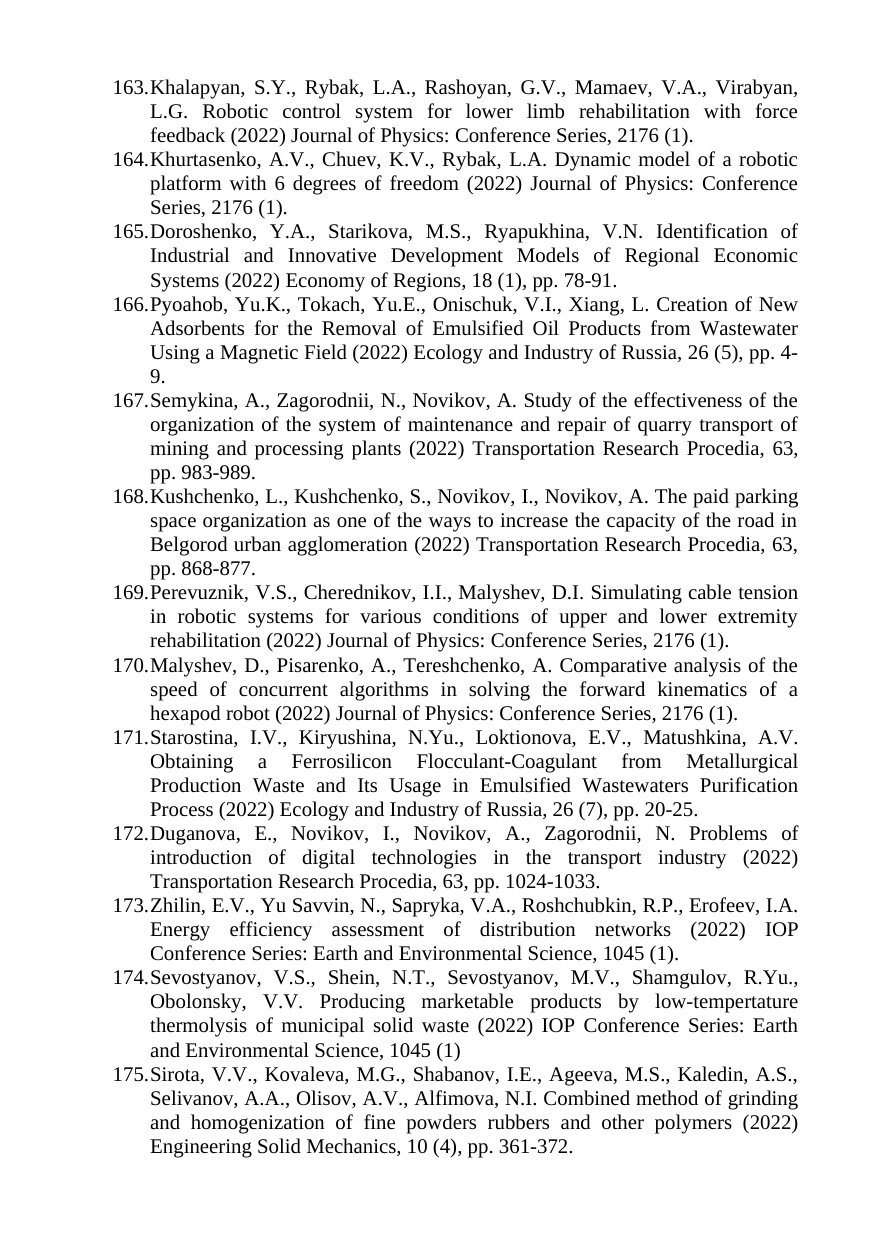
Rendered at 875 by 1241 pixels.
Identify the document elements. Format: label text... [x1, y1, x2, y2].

list Pyoahob, Yu.K., Tokach, Yu.E., Onischuk, V.I., Xiang, L. Creation of New Adsorbents for the Removal of Emulsified Oil Products from Wastewater Using a Magnetic Field (2022) Ecology and Industry of Russia, 26 (5), pp. 4-9. [112, 292, 799, 388]
list Sirota, V.V., Kovaleva, M.G., Shabanov, I.E., Ageeva, M.S., Kaledin, A.S., Selivanov, A.A., Olisov, A.V., Alfimova, N.I. Combined method of grinding and homogenization of fine powders rubbers and other polymers (2022) Engineering Solid Mechanics, 10 (4), pp. 361-372. [112, 1062, 799, 1158]
list Khalapyan, S.Y., Rybak, L.A., Rashoyan, G.V., Mamaev, V.A., Virabyan, L.G. Robotic control system for lower limb rehabilitation with force feedback (2022) Journal of Physics: Conference Series, 2176 (1). [112, 75, 799, 147]
list Zhilin, E.V., Yu Savvin, N., Sapryka, V.A., Roshchubkin, R.P., Erofeev, I.A. Energy efficiency assessment of distribution networks (2022) IOP Conference Series: Earth and Environmental Science, 1045 (1). [112, 893, 799, 965]
list Duganova, E., Novikov, I., Novikov, A., Zagorodnii, N. Problems of introduction of digital technologies in the transport industry (2022) Transportation Research Procedia, 63, pp. 1024-1033. [112, 821, 799, 893]
list Kushchenko, L., Kushchenko, S., Novikov, I., Novikov, A. The paid parking space organization as one of the ways to increase the capacity of the road in Belgorod urban agglomeration (2022) Transportation Research Procedia, 63, pp. 868-877. [112, 484, 799, 580]
list Perevuznik, V.S., Cherednikov, I.I., Malyshev, D.I. Simulating cable tension in robotic systems for various conditions of upper and lower extremity rehabilitation (2022) Journal of Physics: Conference Series, 2176 (1). [112, 580, 799, 652]
list Semykina, A., Zagorodnii, N., Novikov, A. Study of the effectiveness of the organization of the system of maintenance and repair of quarry transport of mining and processing plants (2022) Transportation Research Procedia, 63, pp. 983-989. [112, 388, 799, 484]
list Malyshev, D., Pisarenko, A., Tereshchenko, A. Comparative analysis of the speed of concurrent algorithms in solving the forward kinematics of a hexapod robot (2022) Journal of Physics: Conference Series, 2176 (1). [112, 652, 799, 725]
list Khurtasenko, A.V., Chuev, K.V., Rybak, L.A. Dynamic model of a robotic platform with 6 degrees of freedom (2022) Journal of Physics: Conference Series, 2176 (1). [112, 147, 799, 219]
list Sevostyanov, V.S., Shein, N.T., Sevostyanov, M.V., Shamgulov, R.Yu., Obolonsky, V.V. Producing marketable products by low-tempertature thermolysis of municipal solid waste (2022) IOP Conference Series: Earth and Environmental Science, 1045 (1) [112, 965, 799, 1062]
list Starostina, I.V., Kiryushina, N.Yu., Loktionova, E.V., Matushkina, A.V. Obtaining a Ferrosilicon Flocculant-Coagulant from Metallurgical Production Waste and Its Usage in Emulsified Wastewaters Purification Process (2022) Ecology and Industry of Russia, 26 (7), pp. 20-25. [112, 725, 799, 821]
list Doroshenko, Y.A., Starikova, M.S., Ryapukhina, V.N. Identification of Industrial and Innovative Development Models of Regional Economic Systems (2022) Economy of Regions, 18 (1), pp. 78-91. [112, 219, 799, 292]
